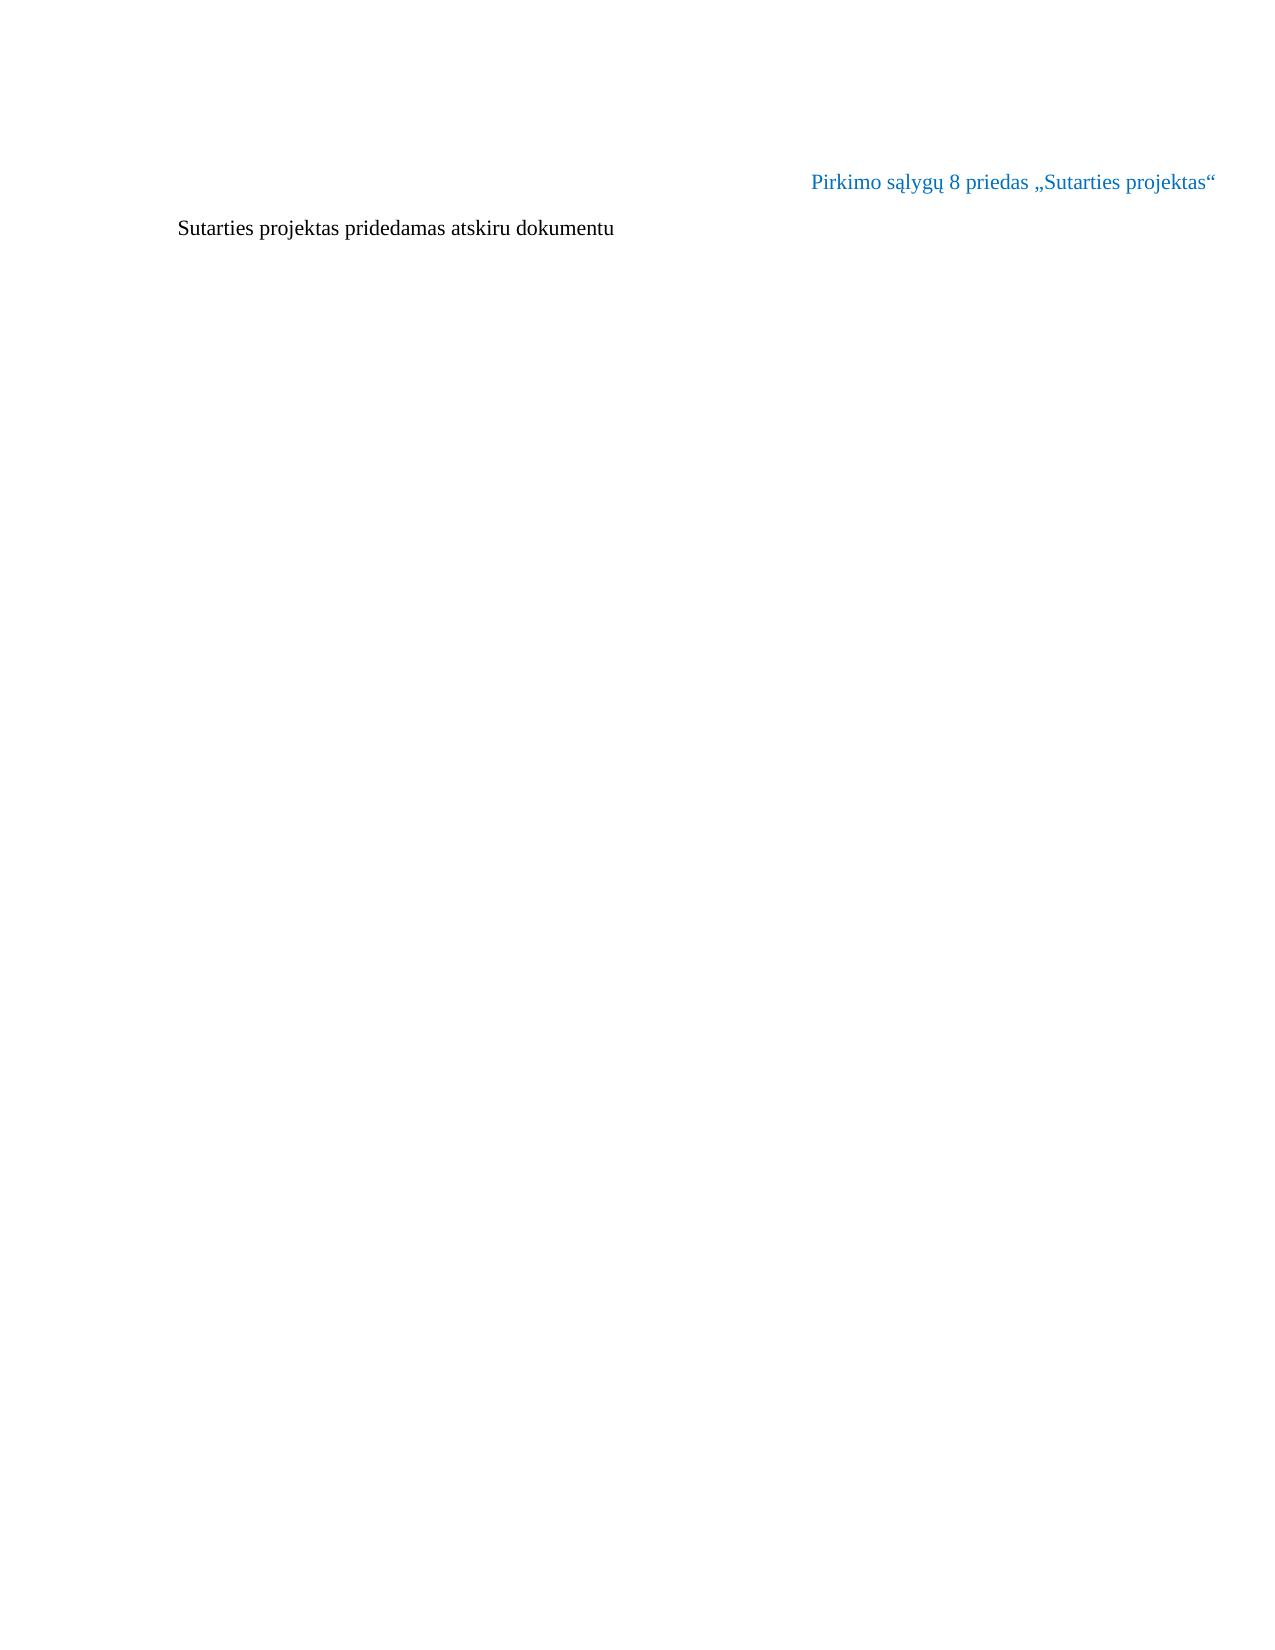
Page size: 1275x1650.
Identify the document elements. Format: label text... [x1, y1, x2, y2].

text Sutarties projektas pridedamas atskiru dokumentu [177, 215, 1216, 240]
text Pirkimo sąlygų 8 priedas „Sutarties projektas“ [177, 169, 1216, 194]
